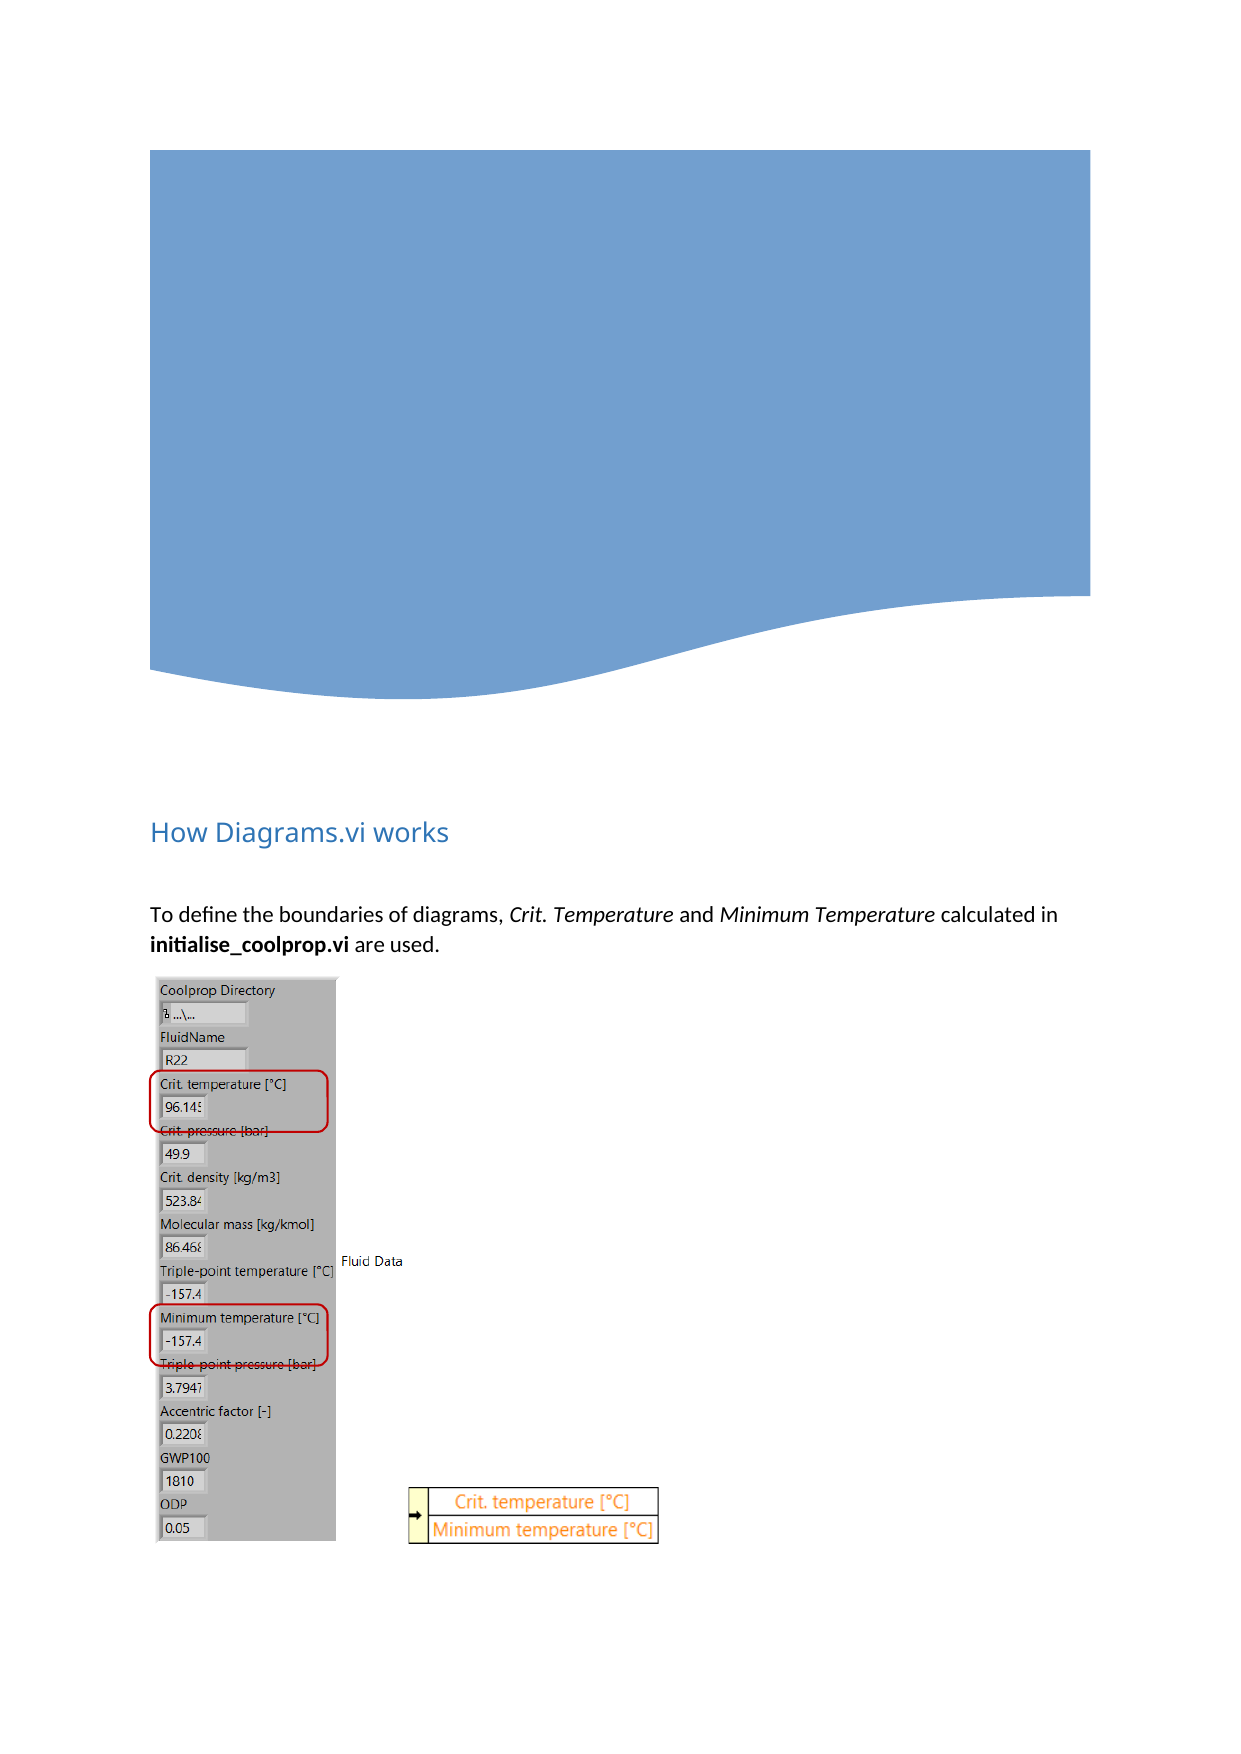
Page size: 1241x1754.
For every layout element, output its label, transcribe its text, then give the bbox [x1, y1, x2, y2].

picture [155, 1306, 326, 1364]
subtitle How Diagrams.vi works [150, 813, 1090, 850]
text To define the boundaries of diagrams, Crit. Temperature and Minimum Temperature calculated in initialise_coolprop.vi are used. [150, 900, 1090, 958]
picture [155, 976, 404, 1544]
picture [408, 1487, 659, 1544]
picture [155, 1072, 326, 1130]
